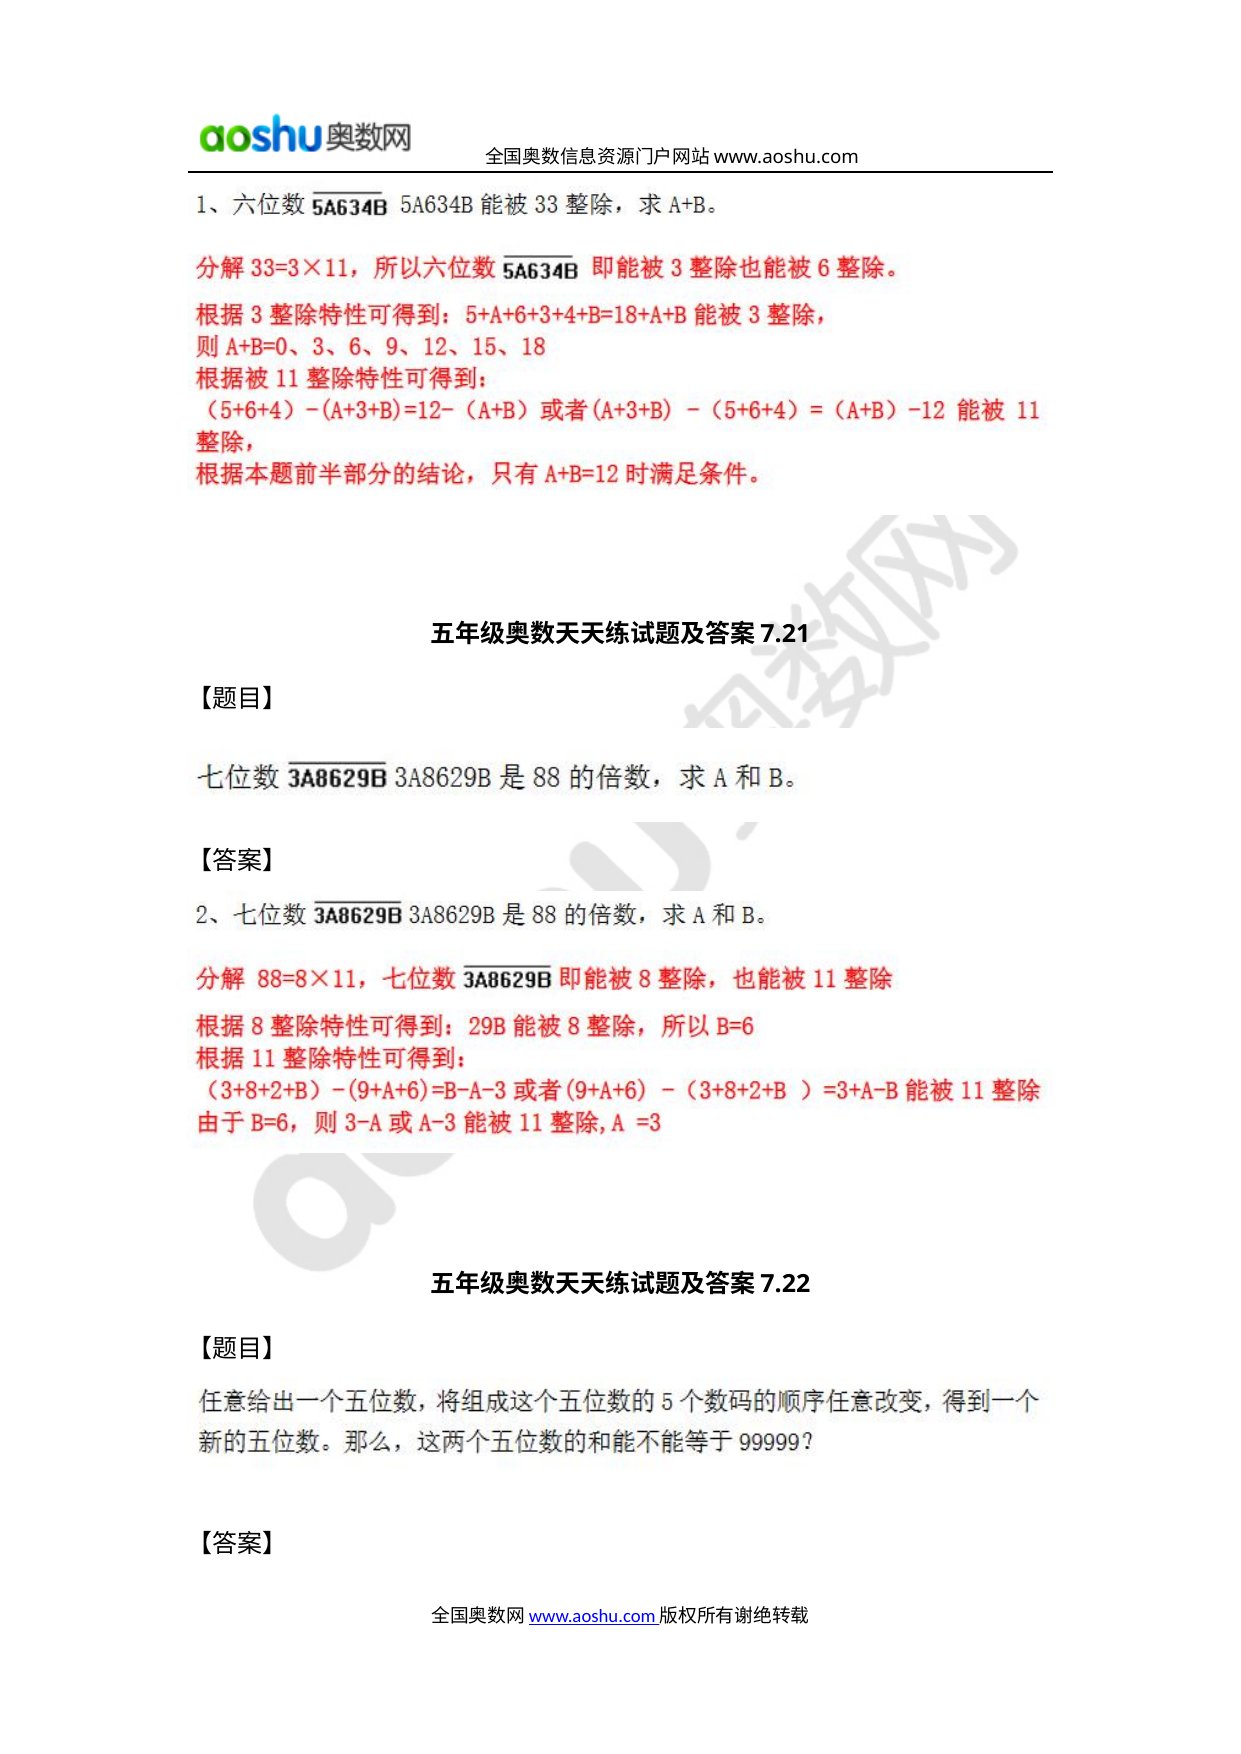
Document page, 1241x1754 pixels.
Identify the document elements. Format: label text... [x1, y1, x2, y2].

picture [187, 891, 1053, 1249]
picture [187, 728, 1053, 826]
text 【答案】 [187, 1509, 1053, 1574]
text 【题目】 [187, 1314, 1053, 1378]
text 【答案】 [187, 826, 1053, 891]
picture [187, 1378, 1053, 1477]
picture [187, 88, 485, 164]
picture [187, 176, 1053, 599]
text 五年级奥数天天练试题及答案7.21 [187, 599, 1053, 664]
text 五年级奥数天天练试题及答案7.22 [187, 1249, 1053, 1314]
text 【题目】 [187, 664, 1053, 728]
